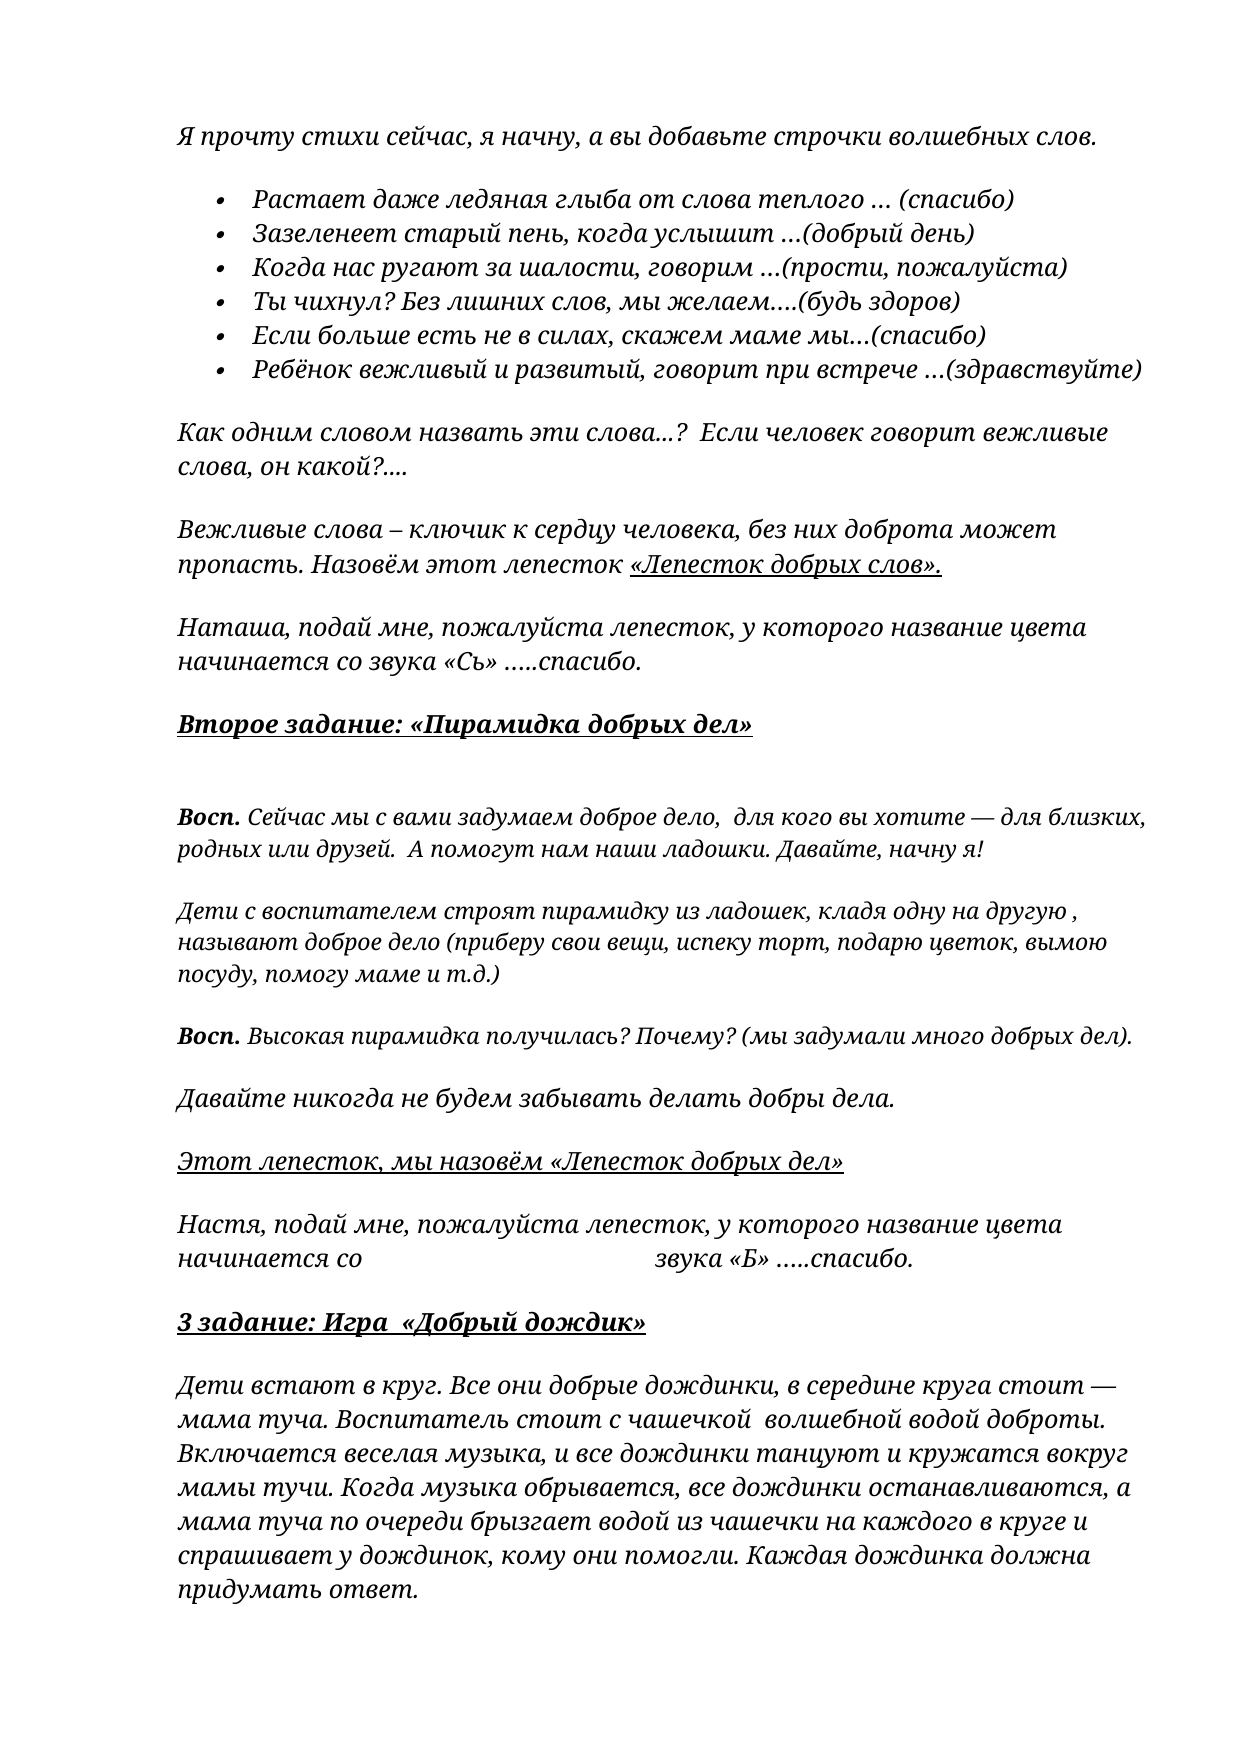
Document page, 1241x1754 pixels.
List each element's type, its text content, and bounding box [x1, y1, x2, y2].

list Зазеленеет старый пень, когда услышит …(добрый день) [215, 215, 1152, 249]
list Если больше есть не в силах, скажем маме мы…(спасибо) [215, 318, 1152, 352]
text Как одним словом назвать эти слова...? Если человек говорит вежливые слова, он какой?.... [177, 415, 1152, 483]
text 3 задание: Игра «Добрый дождик» [177, 1304, 1152, 1338]
list Ребёнок вежливый и развитый, говорит при встрече …(здравствуйте) [215, 352, 1152, 386]
list Когда нас ругают за шалости, говорим …(прости, пожалуйста) [215, 249, 1152, 283]
text Я прочту стихи сейчас, я начну, а вы добавьте строчки волшебных слов. [177, 118, 1152, 152]
text Дети встают в круг. Все они добрые дождинки, в середине круга стоит — мама туча. Воспитатель стоит с чашечкой волшебной водой доброты. Включается веселая музыка, и все дождинки танцуют и кружатся вокруг мамы тучи. Когда музыка обрывается, все дождинки останавливаются, а мама туча по очереди брызгает водой из чашечки на каждого в круге и спрашивает у дождинок, кому они помогли. Каждая дождинка должна придумать ответ. [177, 1367, 1152, 1606]
text Этот лепесток, мы назовём «Лепесток добрых дел» [177, 1144, 1152, 1178]
list Растает даже ледяная глыба от слова теплого … (спасибо) [215, 181, 1152, 215]
text Вежливые слова – ключик к сердцу человека, без них доброта может пропасть. Назовём этот лепесток «Лепесток добрых слов». [177, 512, 1152, 580]
text Наташа, подай мне, пожалуйста лепесток, у которого название цвета начинается со звука «Сь» …..спасибо. [177, 609, 1152, 678]
text Второе задание: «Пирамидка добрых дел» [177, 707, 1152, 741]
text Давайте никогда не будем забывать делать добры дела. [177, 1080, 1152, 1114]
text Настя, подай мне, пожалуйста лепесток, у которого название цвета начинается со звука «Б» …..спасибо. [177, 1207, 1152, 1275]
list Ты чихнул? Без лишних слов, мы желаем….(будь здоров) [215, 283, 1152, 318]
text Восп. Сейчас мы с вами задумаем доброе дело, для кого вы хотите — для близких, родных или друзей. А помогут нам наши ладошки. Давайте, начну я! Дети с воспитателем строят пирамидку из ладошек, кладя одну на другую , называют доброе дело (приберу свои вещи, испеку торт, подарю цветок, вымою посуду, помогу маме и т.д.) Восп. Высокая пирамидка получилась? Почему? (мы задумали много добрых дел). [177, 770, 1152, 1051]
